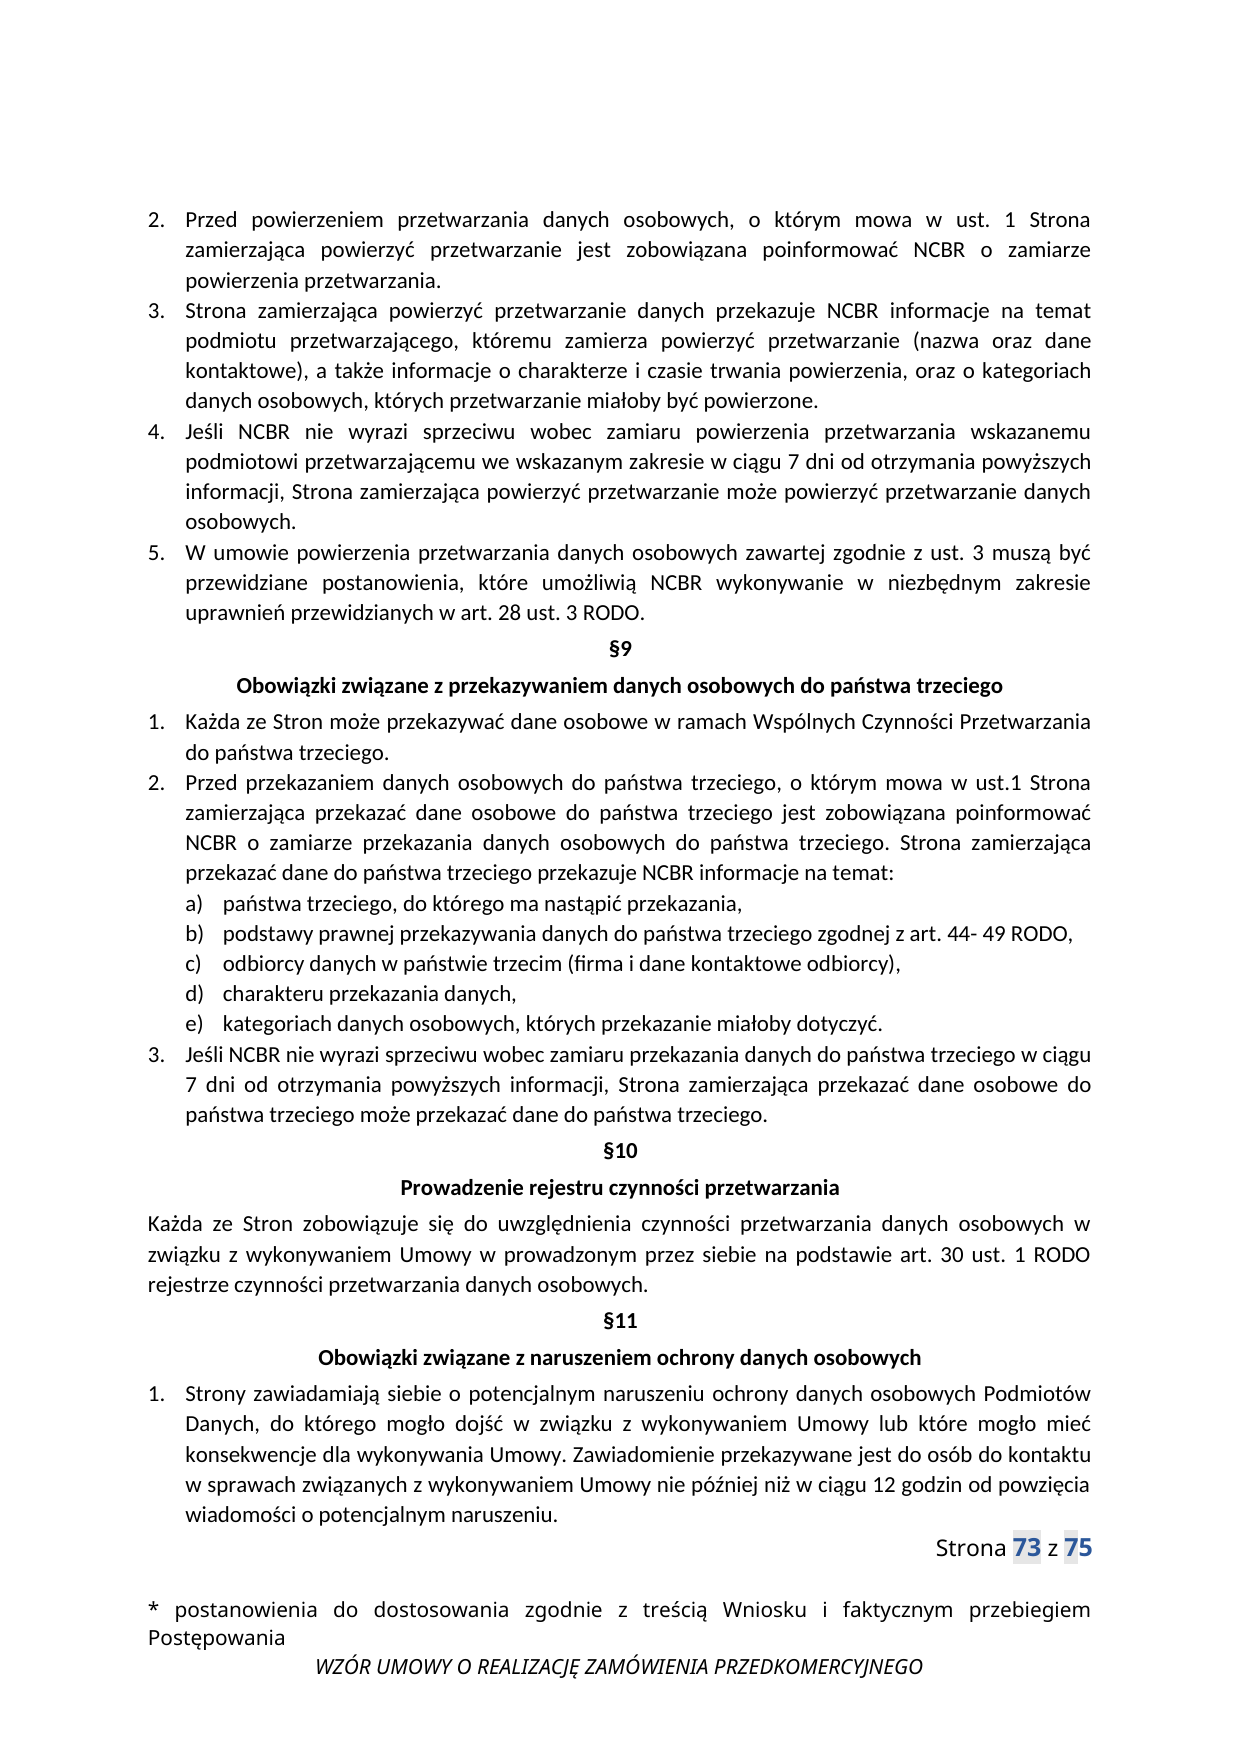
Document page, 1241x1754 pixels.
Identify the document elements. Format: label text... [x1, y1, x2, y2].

list odbiorcy danych w państwie trzecim (firma i dane kontaktowe odbiorcy), [185, 949, 1093, 977]
list Strony zawiadamiają siebie o potencjalnym naruszeniu ochrony danych osobowych Podmiotów Danych, do którego mogło dojść w związku z wykonywaniem Umowy lub które mogło mieć konsekwencje dla wykonywania Umowy. Zawiadomienie przekazywane jest do osób do kontaktu w sprawach związanych z wykonywaniem Umowy nie później niż w ciągu 12 godzin od powzięcia wiadomości o potencjalnym naruszeniu. [148, 1379, 1093, 1528]
text §11 [148, 1306, 1093, 1334]
text §10 [148, 1137, 1093, 1165]
list Strona zamierzająca powierzyć przetwarzanie danych przekazuje NCBR informacje na temat podmiotu przetwarzającego, któremu zamierza powierzyć przetwarzanie (nazwa oraz dane kontaktowe), a także informacje o charakterze i czasie trwania powierzenia, oraz o kategoriach danych osobowych, których przetwarzanie miałoby być powierzone. [148, 296, 1093, 415]
text Obowiązki związane z przekazywaniem danych osobowych do państwa trzeciego [148, 671, 1093, 699]
text Każda ze Stron zobowiązuje się do uwzględnienia czynności przetwarzania danych osobowych w związku z wykonywaniem Umowy w prowadzonym przez siebie na podstawie art. 30 ust. 1 RODO rejestrze czynności przetwarzania danych osobowych. [148, 1209, 1093, 1298]
list W umowie powierzenia przetwarzania danych osobowych zawartej zgodnie z ust. 3 muszą być przewidziane postanowienia, które umożliwią NCBR wykonywanie w niezbędnym zakresie uprawnień przewidzianych w art. 28 ust. 3 RODO. [148, 538, 1093, 626]
text Obowiązki związane z naruszeniem ochrony danych osobowych [148, 1343, 1093, 1371]
list Jeśli NCBR nie wyrazi sprzeciwu wobec zamiaru przekazania danych do państwa trzeciego w ciągu 7 dni od otrzymania powyższych informacji, Strona zamierzająca przekazać dane osobowe do państwa trzeciego może przekazać dane do państwa trzeciego. [148, 1040, 1093, 1128]
list Przed powierzeniem przetwarzania danych osobowych, o którym mowa w ust. 1 Strona zamierzająca powierzyć przetwarzanie jest zobowiązana poinformować NCBR o zamiarze powierzenia przetwarzania. [148, 205, 1093, 294]
list Przed przekazaniem danych osobowych do państwa trzeciego, o którym mowa w ust.1 Strona zamierzająca przekazać dane osobowe do państwa trzeciego jest zobowiązana poinformować NCBR o zamiarze przekazania danych osobowych do państwa trzeciego. Strona zamierzająca przekazać dane do państwa trzeciego przekazuje NCBR informacje na temat: [148, 768, 1093, 887]
list charakteru przekazania danych, [185, 979, 1093, 1007]
list państwa trzeciego, do którego ma nastąpić przekazania, [185, 889, 1093, 917]
text Prowadzenie rejestru czynności przetwarzania [148, 1173, 1093, 1201]
list Każda ze Stron może przekazywać dane osobowe w ramach Wspólnych Czynności Przetwarzania do państwa trzeciego. [148, 707, 1093, 766]
list podstawy prawnej przekazywania danych do państwa trzeciego zgodnej z art. 44- 49 RODO, [185, 919, 1093, 947]
list Jeśli NCBR nie wyrazi sprzeciwu wobec zamiaru powierzenia przetwarzania wskazanemu podmiotowi przetwarzającemu we wskazanym zakresie w ciągu 7 dni od otrzymania powyższych informacji, Strona zamierzająca powierzyć przetwarzanie może powierzyć przetwarzanie danych osobowych. [148, 417, 1093, 536]
list kategoriach danych osobowych, których przekazanie miałoby dotyczyć. [185, 1009, 1093, 1038]
text §9 [148, 634, 1093, 663]
